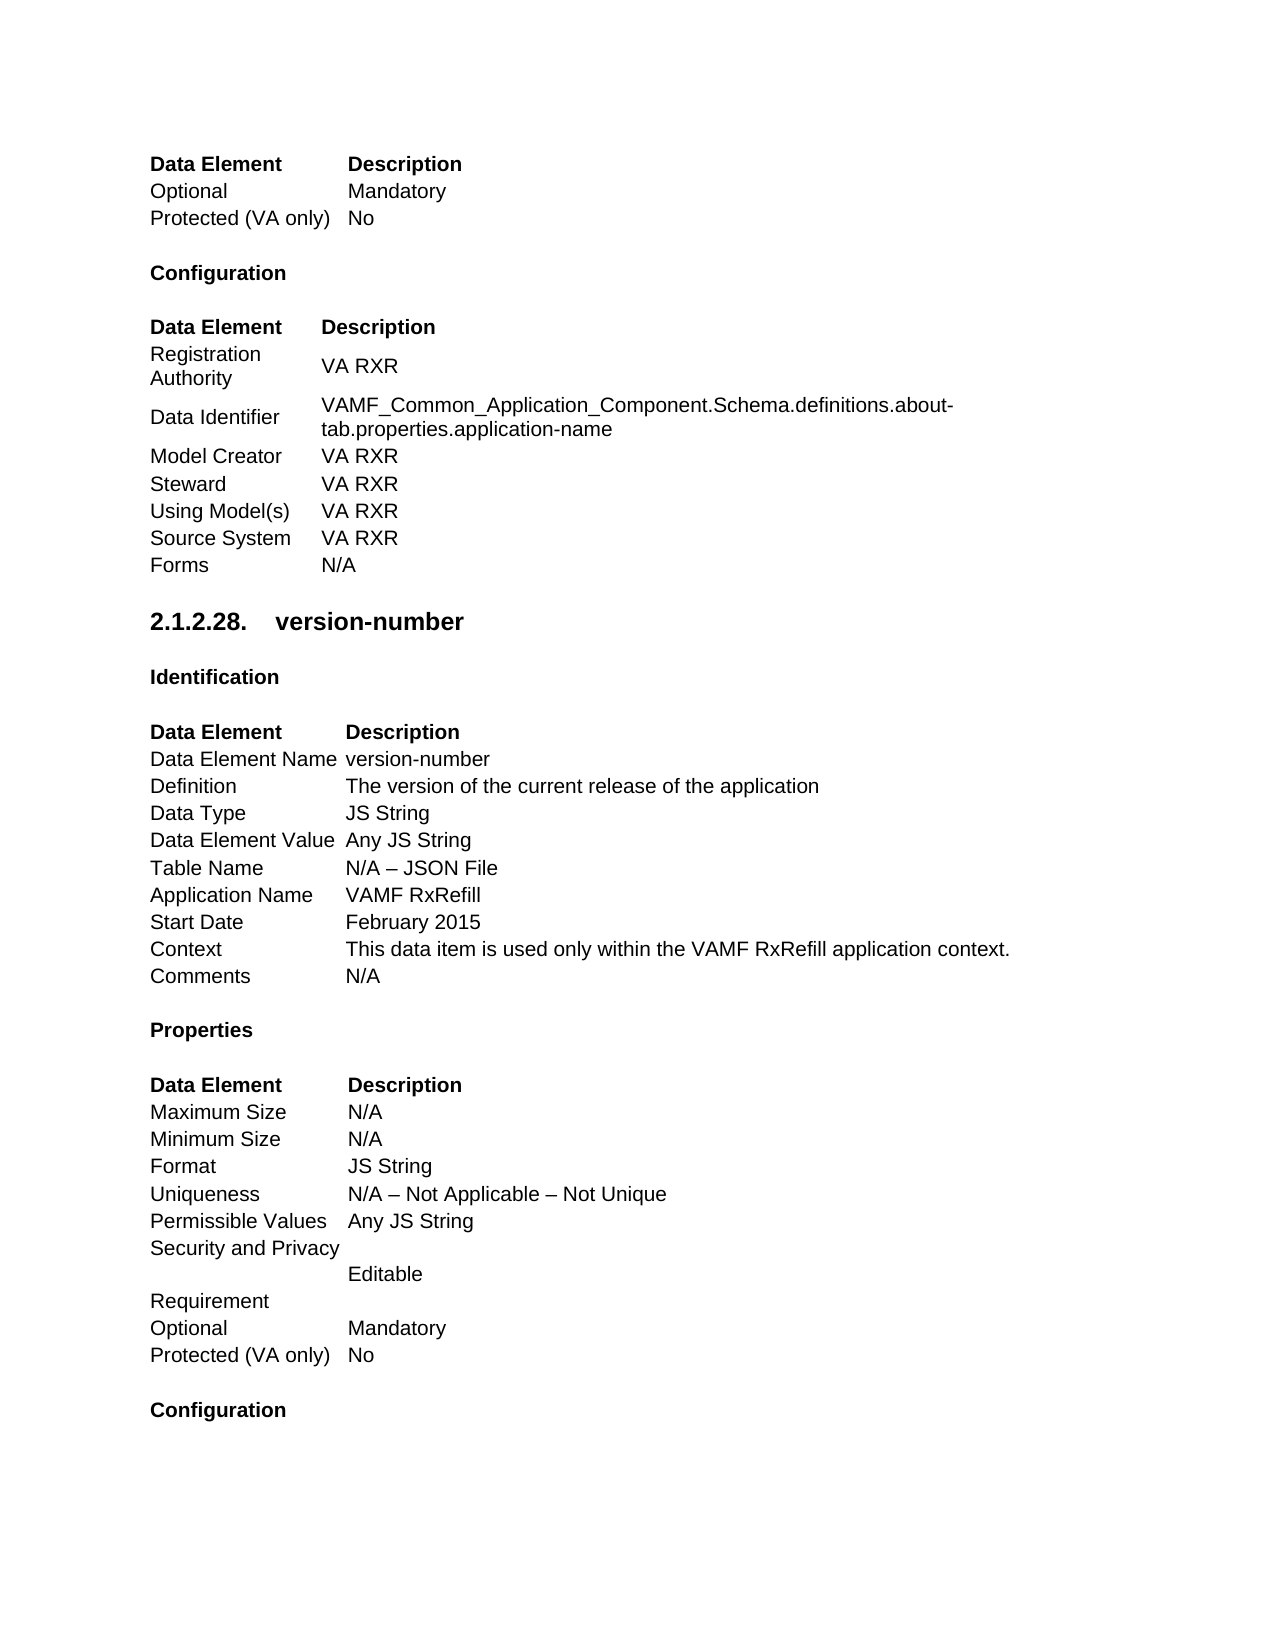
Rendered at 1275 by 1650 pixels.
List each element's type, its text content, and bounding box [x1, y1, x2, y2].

table_header Description [346, 150, 674, 177]
table_header Data Element [149, 718, 344, 745]
table_cell VA RXR [319, 443, 1133, 470]
table_cell Optional [149, 1314, 346, 1341]
table_cell Mandatory [346, 177, 674, 204]
table_cell N/A [346, 1126, 674, 1153]
table_cell Any JS String [346, 1207, 674, 1234]
text Configuration [150, 260, 1125, 284]
table_cell Mandatory [346, 1314, 674, 1341]
table_cell N/A – Not Applicable – Not Unique [346, 1180, 674, 1207]
table_cell February 2015 [344, 908, 1017, 935]
table_cell VAMF_Common_Application_Component.Schema.definitions.about-tab.properties.application-name [319, 392, 1133, 443]
table_cell Security and Privacy Requirement [149, 1234, 346, 1314]
table_cell Any JS String [344, 827, 1017, 854]
table_cell Application Name [149, 881, 344, 908]
table_cell N/A [319, 551, 1133, 578]
text Properties [150, 1018, 1125, 1042]
table_cell Data Element Value [149, 827, 344, 854]
table_cell Registration Authority [149, 341, 319, 392]
text Configuration [150, 1397, 1125, 1421]
subtitle 2.1.2.28. version-number [150, 607, 1125, 636]
table_cell This data item is used only within the VAMF RxRefill application context. [344, 935, 1017, 962]
table_header Data Element [149, 314, 319, 341]
table_header Description [344, 718, 1017, 745]
table_cell Context [149, 935, 344, 962]
table_cell Data Element Name [149, 745, 344, 772]
table_cell VA RXR [319, 470, 1133, 497]
table_cell N/A [344, 962, 1017, 989]
table_cell N/A – JSON File [344, 854, 1017, 881]
table_cell Uniqueness [149, 1180, 346, 1207]
table_cell Format [149, 1153, 346, 1180]
table_cell Protected (VA only) [149, 204, 346, 231]
table_header Data Element [149, 150, 346, 177]
table_cell Start Date [149, 908, 344, 935]
table_header Description [346, 1071, 674, 1098]
table_cell Comments [149, 962, 344, 989]
table_cell The version of the current release of the application [344, 773, 1017, 799]
table_cell Definition [149, 773, 344, 799]
table_cell VA RXR [319, 497, 1133, 524]
table_cell Forms [149, 551, 319, 578]
table_cell Maximum Size [149, 1099, 346, 1126]
table_cell version-number [344, 745, 1017, 772]
table_cell Data Type [149, 800, 344, 827]
table_cell Model Creator [149, 443, 319, 470]
table_cell JS String [344, 800, 1017, 827]
table_cell Editable [346, 1234, 674, 1314]
table_cell VA RXR [319, 341, 1133, 392]
table_cell Optional [149, 177, 346, 204]
table_cell Permissible Values [149, 1207, 346, 1234]
table_cell Source System [149, 524, 319, 551]
text Identification [150, 665, 1125, 689]
table_cell Using Model(s) [149, 497, 319, 524]
table_cell Data Identifier [149, 392, 319, 443]
table_cell No [346, 204, 674, 231]
table_cell VA RXR [319, 524, 1133, 551]
table_cell Minimum Size [149, 1126, 346, 1153]
table_header Data Element [149, 1071, 346, 1098]
table_cell VAMF RxRefill [344, 881, 1017, 908]
table_cell Protected (VA only) [149, 1341, 346, 1368]
table_header Description [319, 314, 1133, 341]
table_cell Steward [149, 470, 319, 497]
table_cell No [346, 1341, 674, 1368]
table_cell N/A [346, 1099, 674, 1126]
table_cell JS String [346, 1153, 674, 1180]
table_cell Table Name [149, 854, 344, 881]
